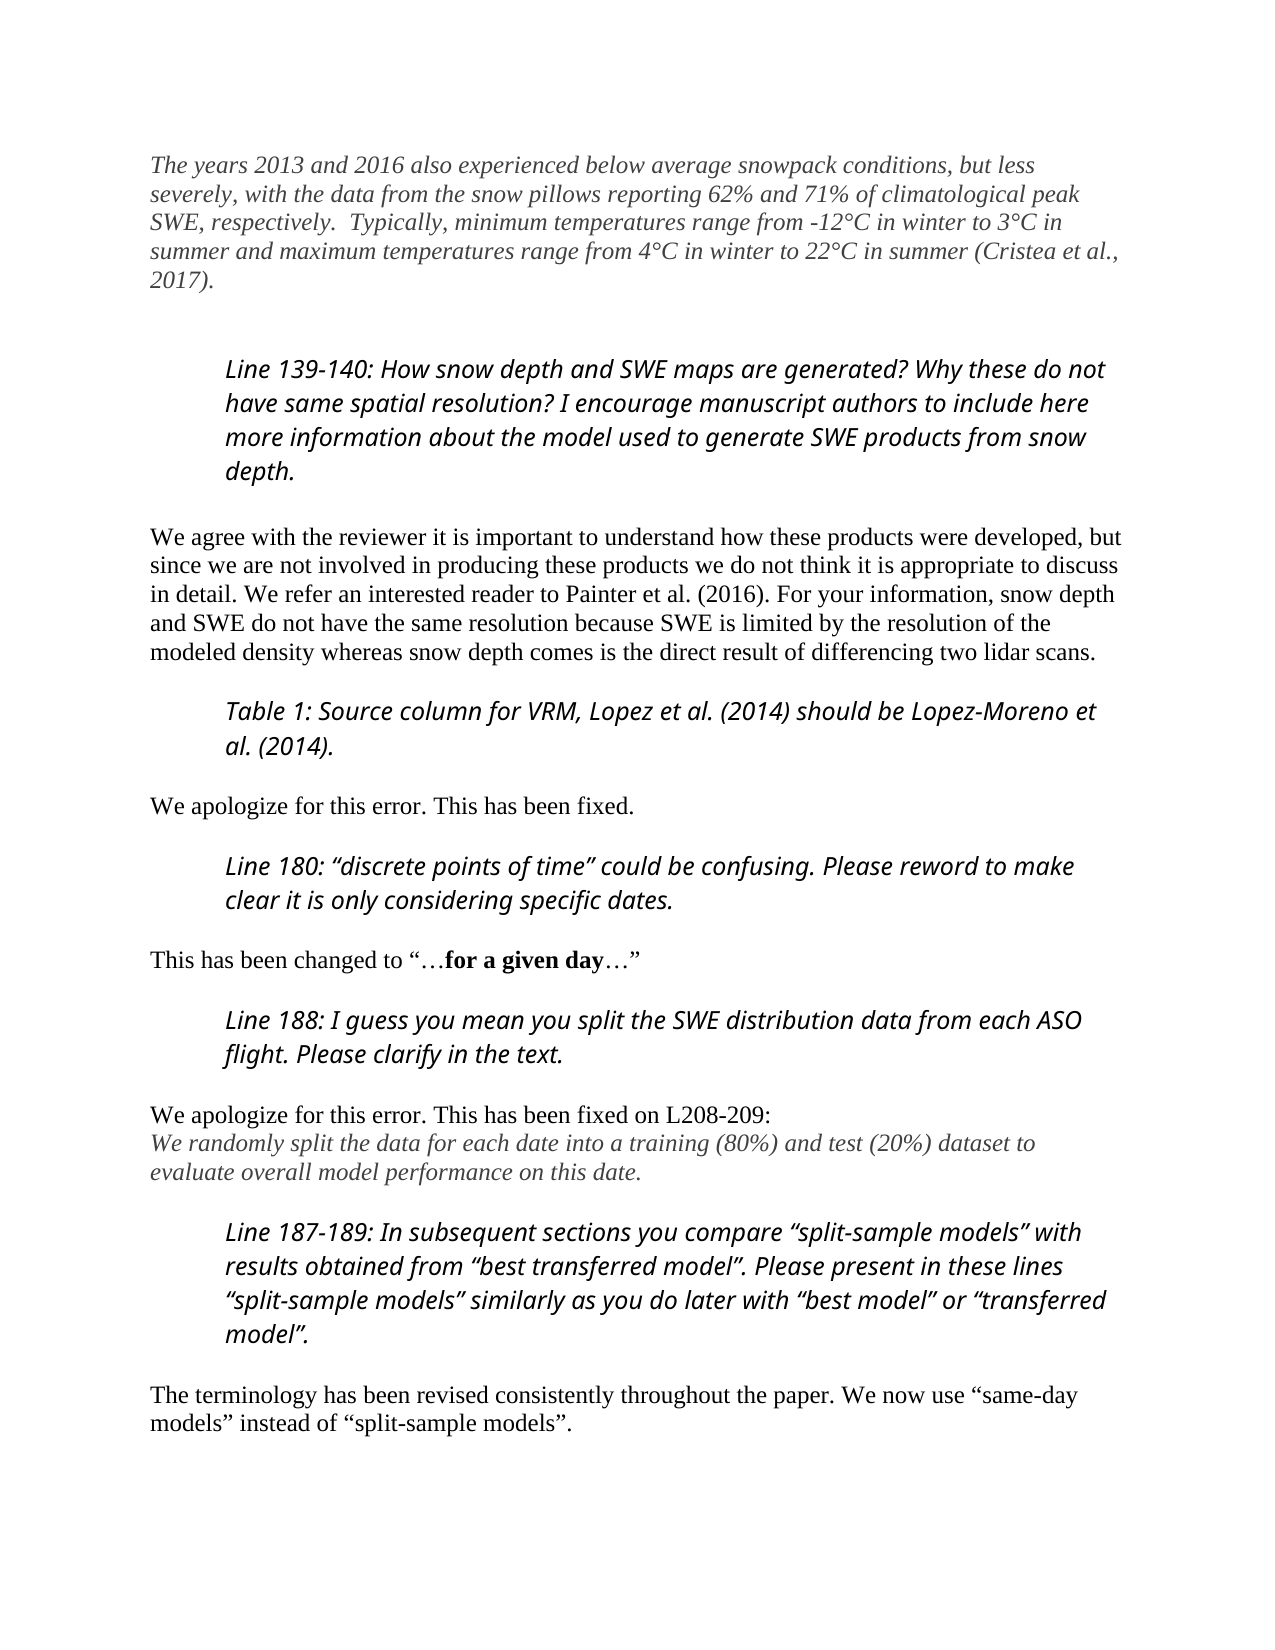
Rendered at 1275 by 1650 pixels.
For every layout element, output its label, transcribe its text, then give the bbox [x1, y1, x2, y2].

text Line 139-140: How snow depth and SWE maps are generated? Why these do not have same spatial resolution? I encourage manuscript authors to include here more information about the model used to generate SWE products from snow depth. [225, 351, 1125, 487]
text Line 180: “discrete points of time” could be confusing. Please reword to make clear it is only considering specific dates. [225, 848, 1125, 917]
text Table 1: Source column for VRM, Lopez et al. (2014) should be Lopez-Moreno et al. (2014). [225, 694, 1125, 762]
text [150, 150, 1125, 294]
text Line 188: I guess you mean you split the SWE distribution data from each ASO flight. Please clarify in the text. [225, 1003, 1125, 1071]
text Line 187-189: In subsequent sections you compare “split-sample models” with results obtained from “best transferred model”. Please present in these lines “split-sample models” similarly as you do later with “best model” or “transferred model”. [225, 1215, 1125, 1351]
text The terminology has been revised consistently throughout the paper. We now use “same-day models” instead of “split-sample models”. [150, 1380, 1125, 1437]
text We apologize for this error. This has been fixed. [150, 791, 1125, 820]
text We randomly split the data for each date into a training (80%) and test (20%) dataset to evaluate overall model performance on this date. [150, 1128, 1125, 1186]
text We agree with the reviewer it is important to understand how these products were developed, but since we are not involved in producing these products we do not think it is appropriate to discuss in detail. We refer an interested reader to Painter et al. (2016). For your information, snow depth and SWE do not have the same resolution because SWE is limited by the resolution of the modeled density whereas snow depth comes is the direct result of differencing two lidar scans. [150, 522, 1125, 665]
text This has been changed to “…for a given day…” [150, 945, 1125, 974]
text We apologize for this error. This has been fixed on L208-209: [150, 1100, 1125, 1128]
